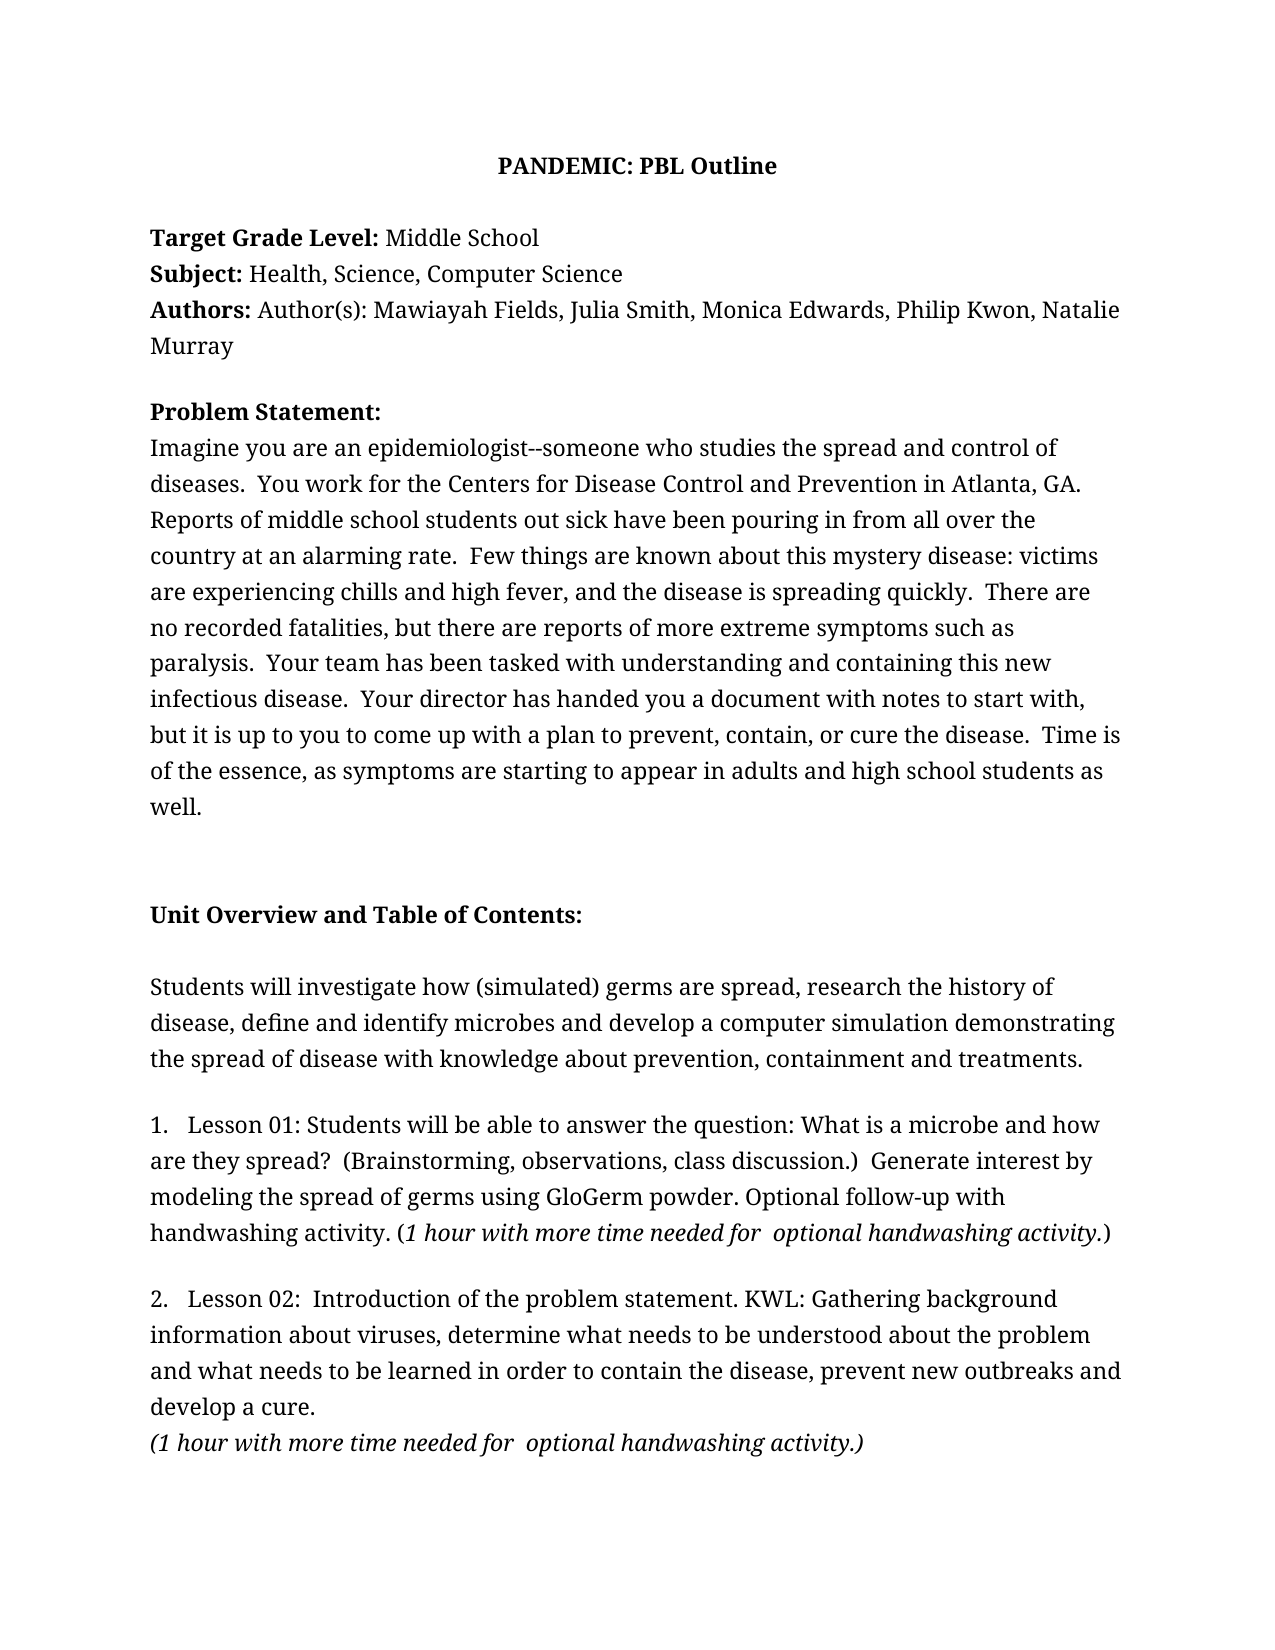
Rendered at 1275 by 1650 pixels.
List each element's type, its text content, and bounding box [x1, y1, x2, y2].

text Subject: Health, Science, Computer Science [150, 258, 1125, 289]
text Unit Overview and Table of Contents: [150, 899, 1125, 930]
text 2. Lesson 02: Introduction of the problem statement. KWL: Gathering background information about viruses, determine what needs to be understood about the problem and what needs to be learned in order to contain the disease, prevent new outbreaks and develop a cure. [150, 1283, 1125, 1422]
text Authors: Author(s): Mawiayah Fields, Julia Smith, Monica Edwards, Philip Kwon, Natalie Murray [150, 294, 1125, 361]
text (1 hour with more time needed for optional handwashing activity.) [150, 1427, 1125, 1458]
text 1. Lesson 01: Students will be able to answer the question: What is a microbe and how are they spread? (Brainstorming, observations, class discussion.) Generate interest by modeling the spread of germs using GloGerm powder. Optional follow-up with handwashing activity. (1 hour with more time needed for optional handwashing activity.) [150, 1109, 1125, 1248]
text Students will investigate how (simulated) germs are spread, research the history of disease, define and identify microbes and develop a computer simulation demonstrating the spread of disease with knowledge about prevention, containment and treatments. [150, 971, 1125, 1074]
text Target Grade Level: Middle School [150, 222, 1125, 253]
text Problem Statement: [150, 396, 1125, 427]
text PANDEMIC: PBL Outline [150, 150, 1125, 181]
text Imagine you are an epidemiologist--someone who studies the spread and control of diseases. You work for the Centers for Disease Control and Prevention in Atlanta, GA. Reports of middle school students out sick have been pouring in from all over the country at an alarming rate. Few things are known about this mystery disease: victims are experiencing chills and high fever, and the disease is spreading quickly. There are no recorded fatalities, but there are reports of more extreme symptoms such as paralysis. Your team has been tasked with understanding and containing this new infectious disease. Your director has handed you a document with notes to start with, but it is up to you to come up with a plan to prevent, contain, or cure the disease. Time is of the essence, as symptoms are starting to appear in adults and high school students as well. [150, 432, 1125, 822]
